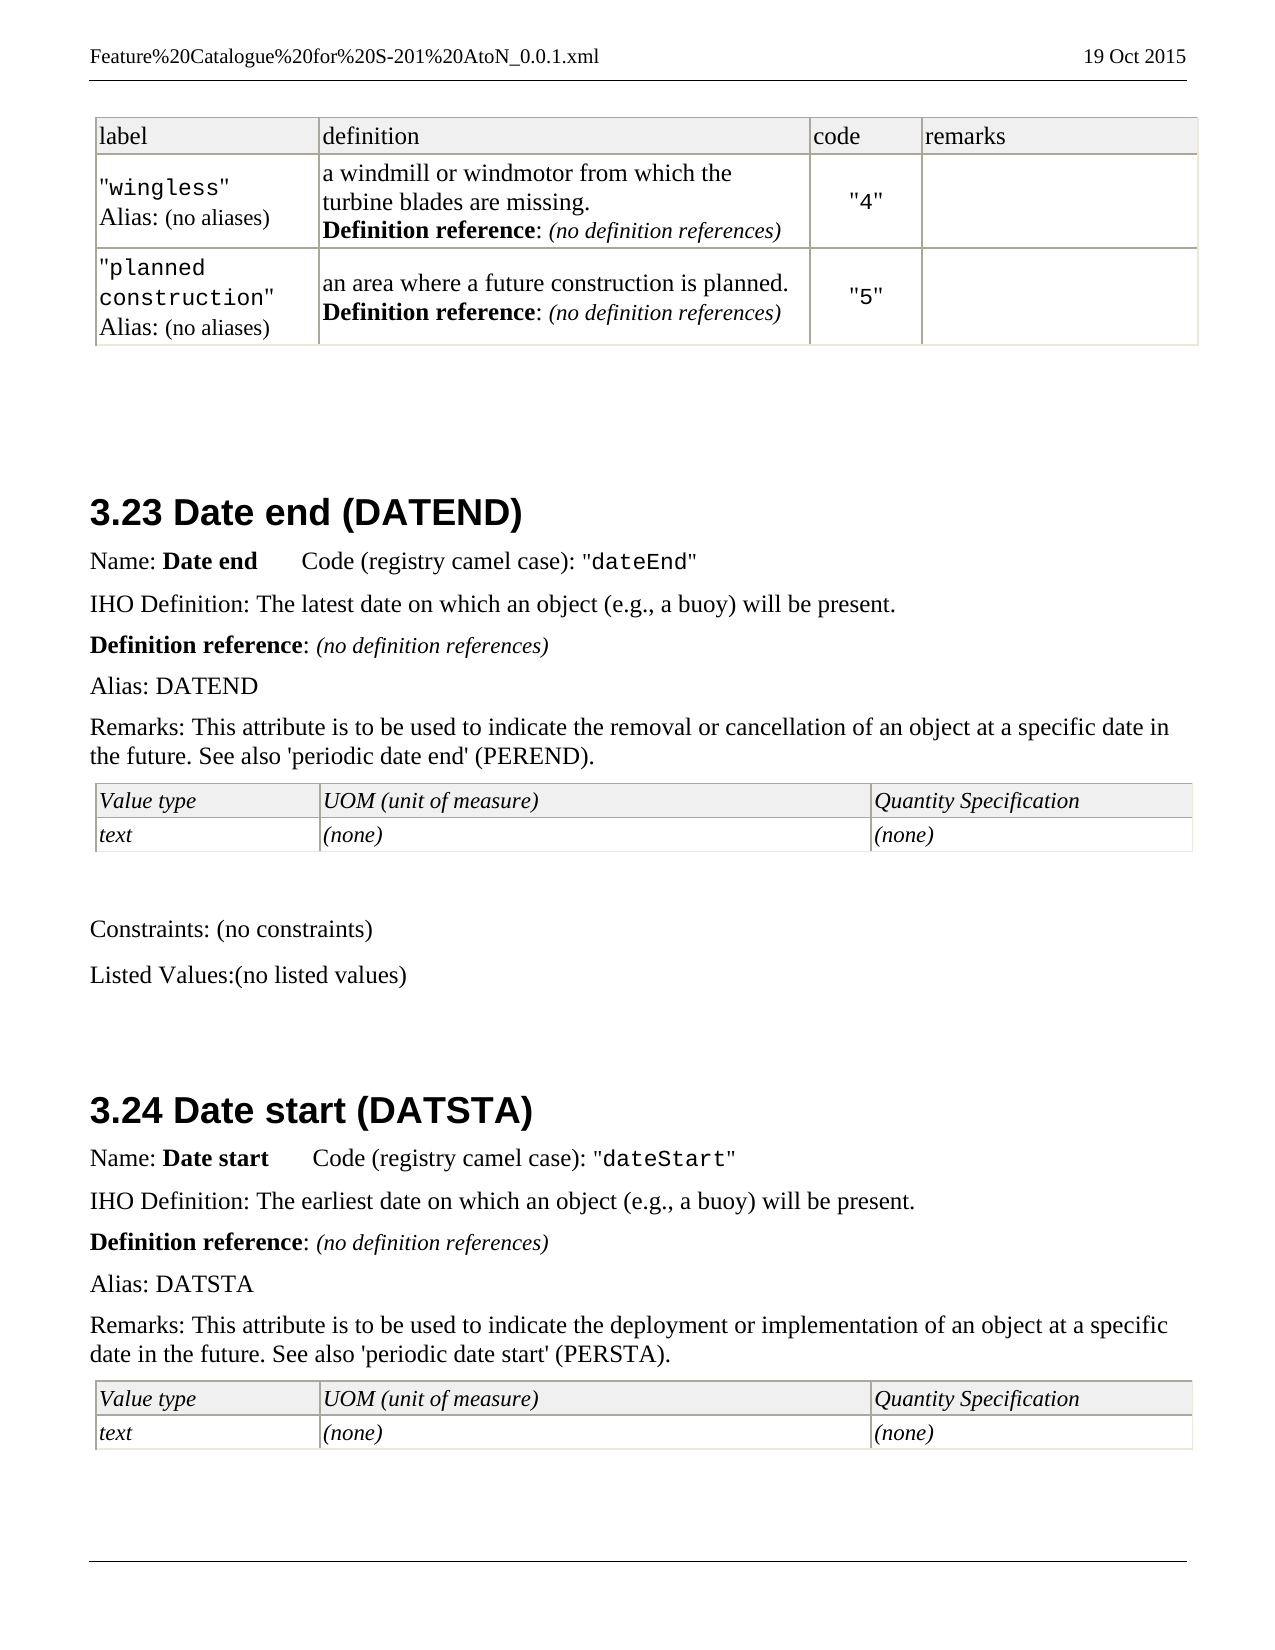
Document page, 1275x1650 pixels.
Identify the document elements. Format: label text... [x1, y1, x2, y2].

table_header Quantity Specification [872, 784, 1192, 817]
table_cell an area where a future construction is planned. Definition reference: (no definition references) [320, 249, 809, 344]
table_cell text [97, 818, 319, 851]
table_cell [923, 155, 1197, 247]
text Alias: DATEND [89, 671, 1185, 700]
text Listed Values:(no listed values) [89, 960, 1185, 989]
table_cell [923, 249, 1197, 344]
table_cell (none) [321, 1416, 870, 1448]
table_header Quantity Specification [872, 1382, 1192, 1414]
table_header label [97, 118, 318, 153]
text Name: Date end Code (registry camel case): "dateEnd" [89, 546, 1185, 576]
text Definition reference: (no definition references) [89, 1227, 1185, 1256]
table_cell a windmill or windmotor from which the turbine blades are missing. Definition reference: (no definition references) [320, 155, 809, 247]
text Alias: DATSTA [89, 1269, 1185, 1297]
text Remarks: This attribute is to be used to indicate the deployment or implementation of an object at a specific date in the future. See also 'periodic date start' (PERSTA). [89, 1310, 1185, 1367]
table_cell text [97, 1416, 319, 1448]
table_cell (none) [321, 818, 870, 851]
subtitle 3.24 Date start (DATSTA) [89, 1088, 1185, 1131]
table_header definition [320, 118, 809, 153]
text Name: Date start Code (registry camel case): "dateStart" [89, 1143, 1185, 1174]
table_header Value type [97, 1382, 319, 1414]
table_header UOM (unit of measure) [321, 784, 870, 817]
table_cell (none) [872, 1416, 1192, 1448]
table_header Value type [97, 784, 319, 817]
table_header UOM (unit of measure) [321, 1382, 870, 1414]
table_cell "wingless" Alias: (no aliases) [97, 155, 318, 247]
table_cell (none) [872, 818, 1192, 851]
text Constraints: (no constraints) [89, 914, 1185, 943]
subtitle 3.23 Date end (DATEND) [89, 490, 1185, 533]
table_header remarks [923, 118, 1197, 153]
table_cell "4" [811, 155, 921, 247]
table_header code [811, 118, 921, 153]
table_cell "5" [811, 249, 921, 344]
text Definition reference: (no definition references) [89, 630, 1185, 659]
text IHO Definition: The earliest date on which an object (e.g., a buoy) will be present. [89, 1186, 1185, 1215]
text IHO Definition: The latest date on which an object (e.g., a buoy) will be present. [89, 589, 1185, 617]
table_cell "planned construction" Alias: (no aliases) [97, 249, 318, 344]
text Remarks: This attribute is to be used to indicate the removal or cancellation of an object at a specific date in the future. See also 'periodic date end' (PEREND). [89, 712, 1185, 770]
